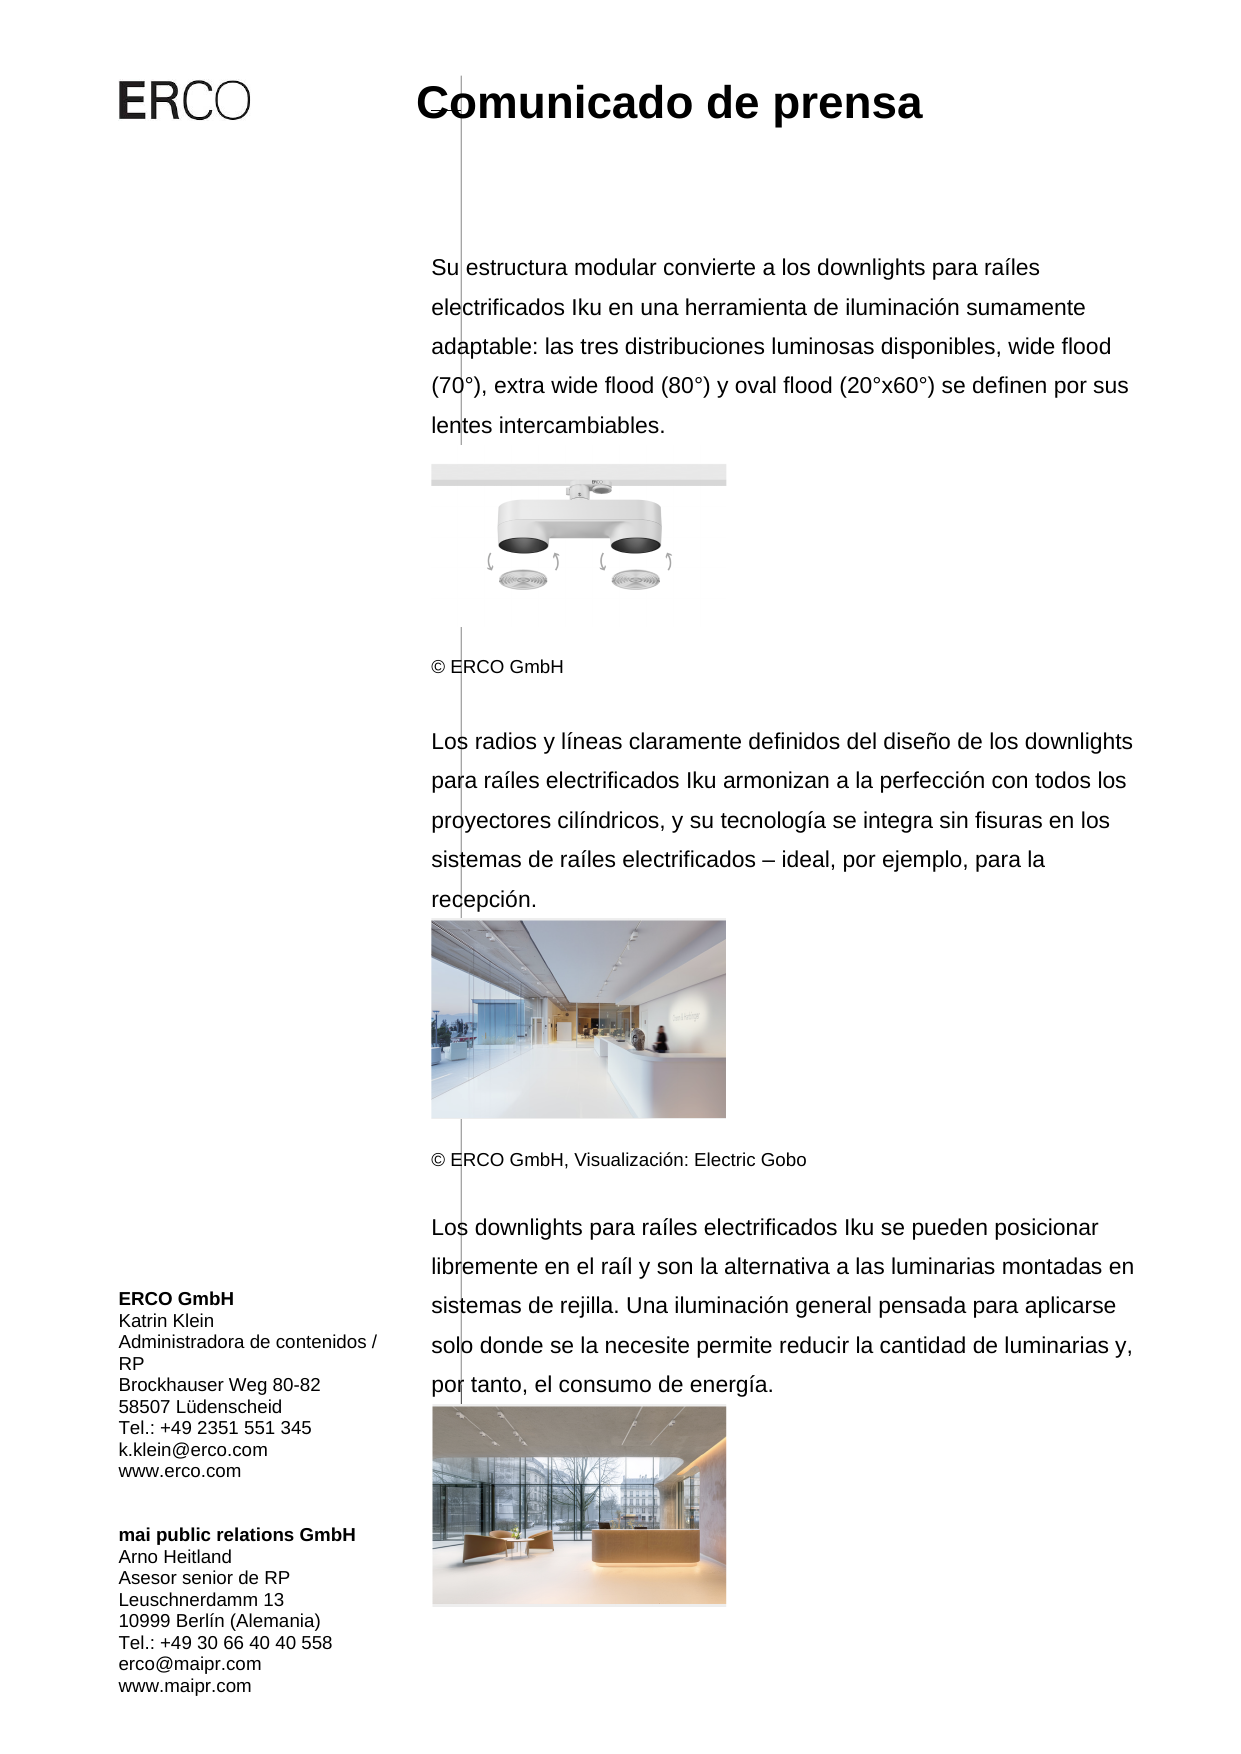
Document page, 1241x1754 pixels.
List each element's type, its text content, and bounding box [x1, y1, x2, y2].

picture [431, 918, 727, 1119]
text Su estructura modular convierte a los downlights para raíles electrificados Iku en una herramienta de iluminación sumamente adaptable: las tres distribuciones luminosas disponibles, wide flood (70°), extra wide flood (80°) y oval flood (20°x60°) se definen por sus lentes intercambiables. [431, 254, 1152, 438]
text Los radios y líneas claramente definidos del diseño de los downlights para raíles electrificados Iku armonizan a la perfección con todos los proyectores cilíndricos, y su tecnología se integra sin fisuras en los sistemas de raíles electrificados – ideal, por ejemplo, para la recepción. [431, 728, 1152, 912]
picture [431, 445, 727, 627]
picture [431, 1404, 727, 1607]
picture [118, 79, 251, 121]
text Los downlights para raíles electrificados Iku se pueden posicionar libremente en el raíl y son la alternativa a las luminarias montadas en sistemas de rejilla. Una iluminación general pensada para aplicarse solo donde se la necesite permite reducir la cantidad de luminarias y, por tanto, el consumo de energía. [431, 1213, 1152, 1398]
